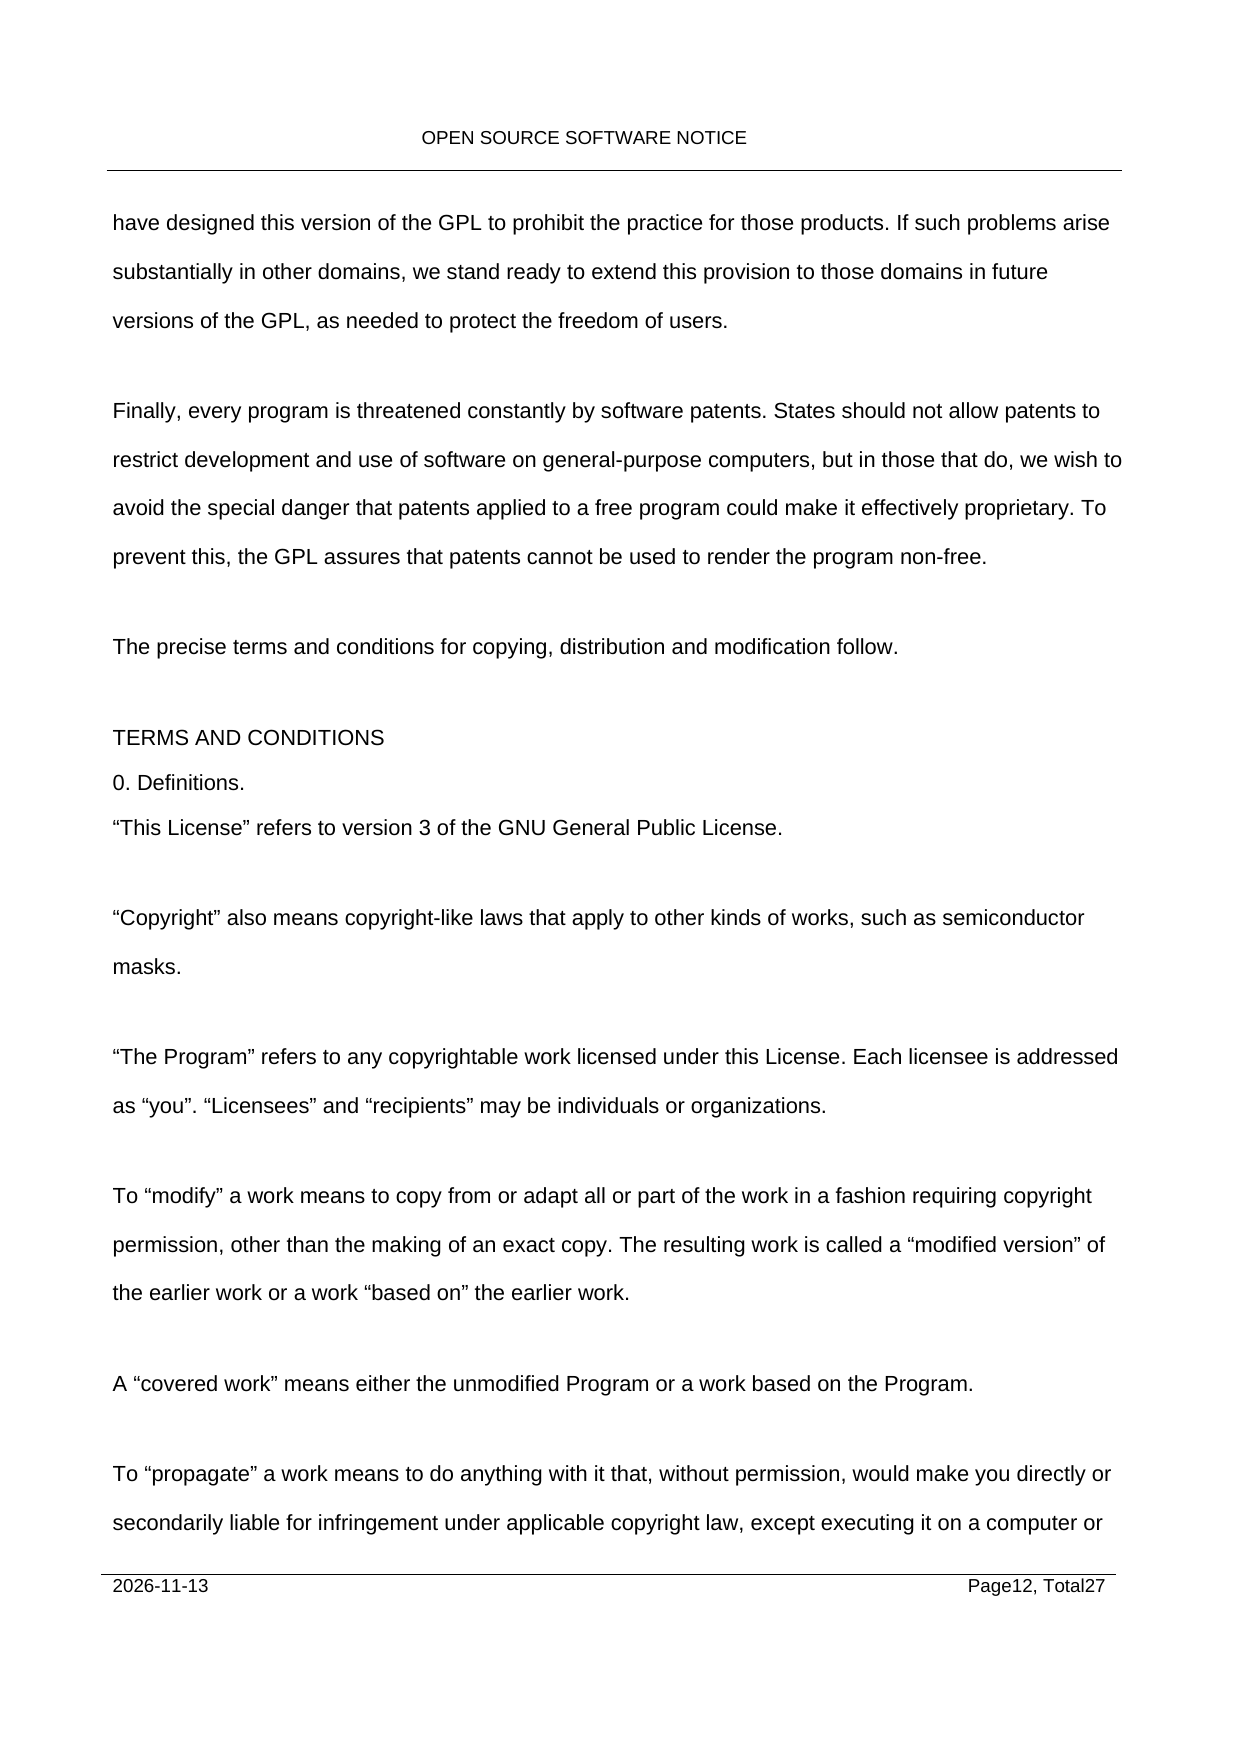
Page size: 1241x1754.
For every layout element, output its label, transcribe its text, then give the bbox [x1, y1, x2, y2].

text To “modify” a work means to copy from or adapt all or part of the work in a fashion requiring copyright permission, other than the making of an exact copy. The resulting work is called a “modified version” of the earlier work or a work “based on” the earlier work. [112, 1179, 1128, 1309]
text “The Program” refers to any copyrightable work licensed under this License. Each licensee is addressed as “you”. “Licensees” and “recipients” may be individuals or organizations. [112, 1040, 1128, 1121]
text TERMS AND CONDITIONS [112, 721, 1128, 753]
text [112, 206, 1128, 336]
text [112, 1457, 1128, 1538]
text “Copyright” also means copyright-like laws that apply to other kinds of works, such as semiconductor masks. [112, 901, 1128, 982]
text The precise terms and conditions for copying, distribution and modification follow. [112, 631, 1128, 663]
text 0. Definitions. [112, 766, 1128, 798]
text A “covered work” means either the unmodified Program or a work based on the Program. [112, 1367, 1128, 1399]
text Finally, every program is threatened constantly by software patents. States should not allow patents to restrict development and use of software on general-purpose computers, but in those that do, we wish to avoid the special danger that patents applied to a free program could make it effectively proprietary. To prevent this, the GPL assures that patents cannot be used to render the program non-free. [112, 394, 1128, 573]
text “This License” refers to version 3 of the GNU General Public License. [112, 811, 1128, 843]
